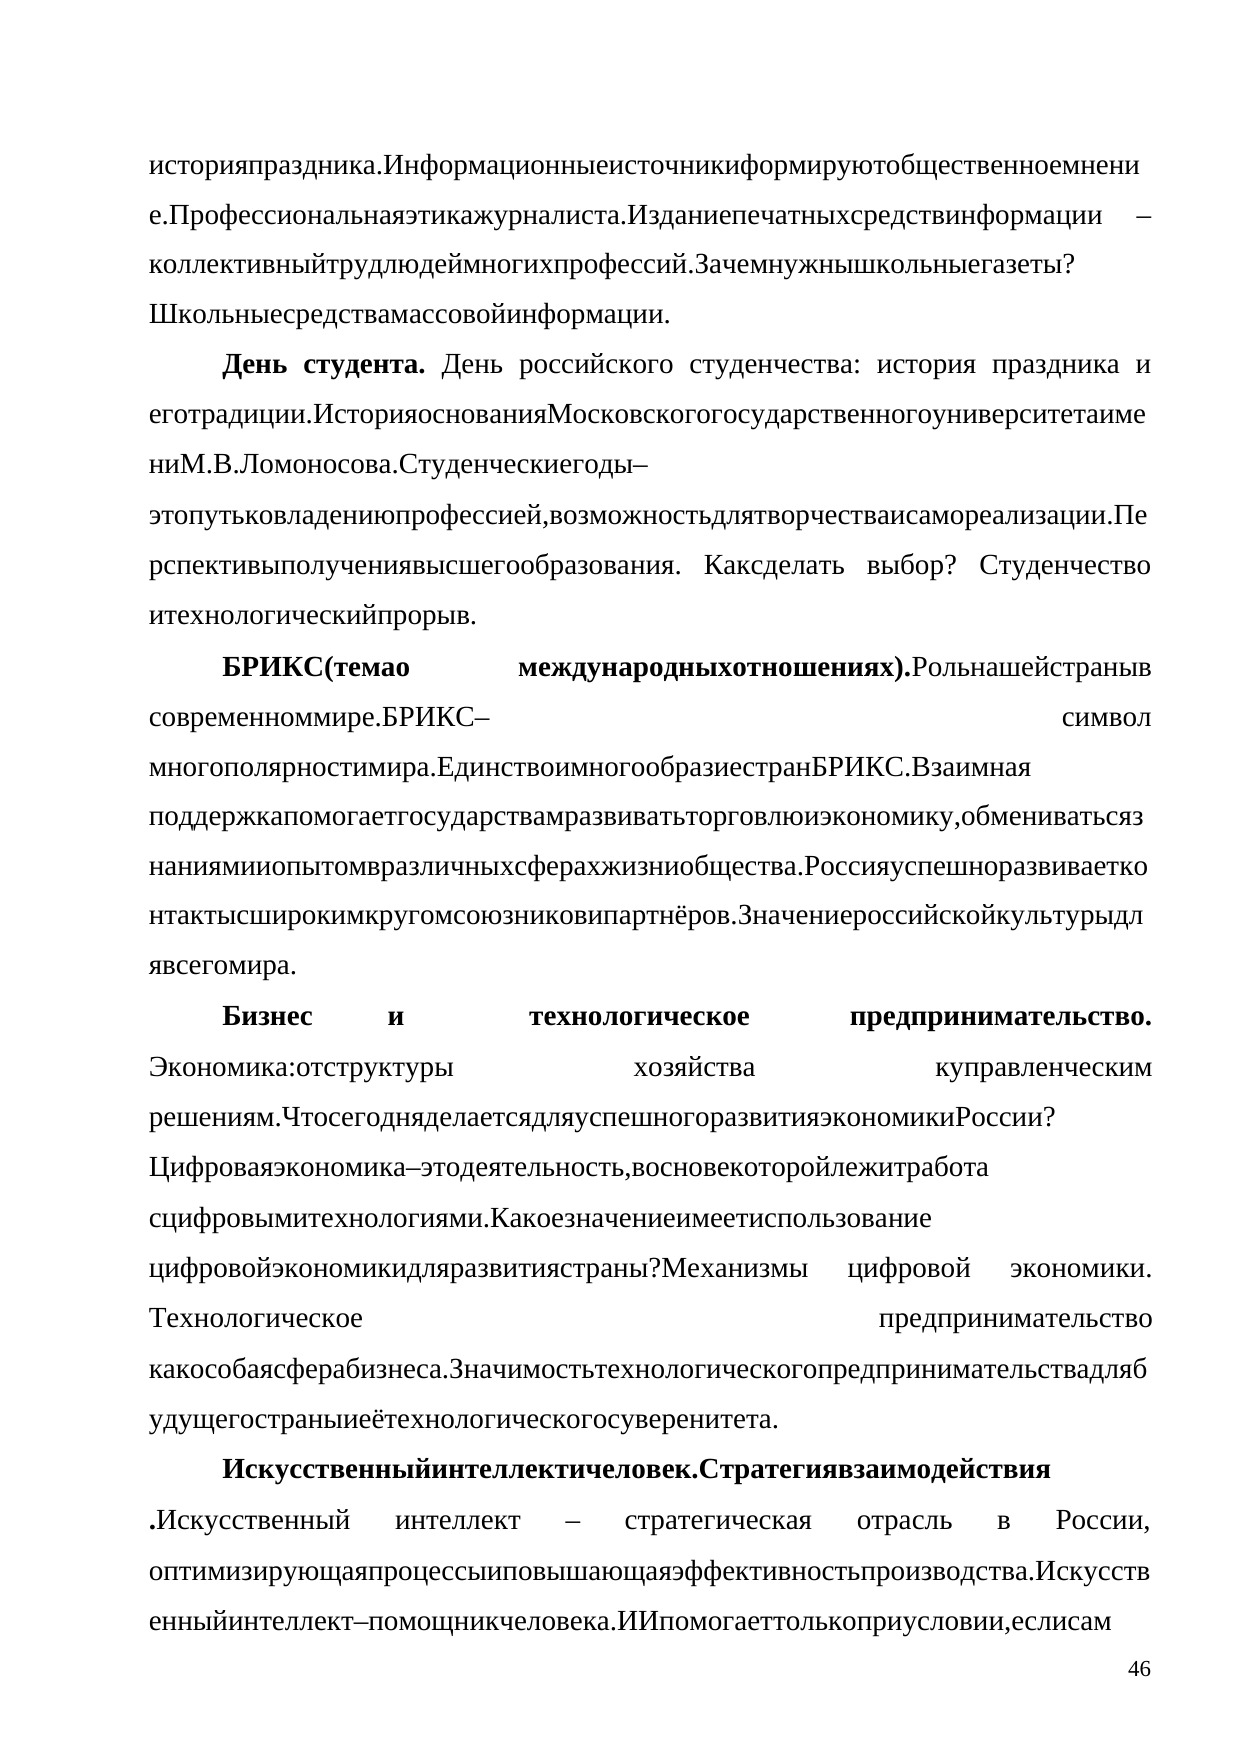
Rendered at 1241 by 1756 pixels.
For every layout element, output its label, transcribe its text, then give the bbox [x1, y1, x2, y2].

text БРИКС(темао международныхотношениях).Рольнашейстраныв современноммире.БРИКС– символ многополярностимира.ЕдинствоимногообразиестранБРИКС.Взаимная поддержкапомогаетгосударствамразвиватьторговлюиэкономику,обмениватьсязнаниямииопытомвразличныхсферахжизниобщества.Россияуспешноразвиваетконтактысширокимкругомсоюзниковипартнёров.Значениероссийскойкультурыдлявсегомира. [148, 649, 1152, 981]
text Искусственныйинтеллектичеловек.Стратегиявзаимодействия.Искусственный интеллект – стратегическая отрасль в России, оптимизирующаяпроцессыиповышающаяэффективностьпроизводства.Искусственныйинтеллект–помощникчеловека.ИИпомогаеттолькоприусловии,еслисам [148, 1451, 1151, 1637]
text Бизнес и технологическое предпринимательство. Экономика:отструктуры хозяйства куправленческим решениям.ЧтосегодняделаетсядляуспешногоразвитияэкономикиРоссии?Цифроваяэкономика–этодеятельность,восновекоторойлежитработа сцифровымитехнологиями.Какоезначениеимеетиспользование цифровойэкономикидляразвитиястраны?Механизмы цифровой экономики. Технологическое предпринимательство какособаясферабизнеса.Значимостьтехнологическогопредпринимательствадлябудущегостраныиеётехнологическогосуверенитета. [148, 998, 1153, 1434]
text историяпраздника.Информационныеисточникиформируютобщественноемнение.Профессиональнаяэтикажурналиста.Изданиепечатныхсредствинформации –коллективныйтрудлюдеймногихпрофессий.Зачемнужнышкольныегазеты?Школьныесредствамассовойинформации. [148, 147, 1151, 330]
text День студента. День российского студенчества: история праздника и еготрадиции.ИсторияоснованияМосковскогогосударственногоуниверситетаимениМ.В.Ломоносова.Студенческиегоды–этопутьковладениюпрофессией,возможностьдлятворчестваисамореализации.Перспективыполучениявысшегообразования. Каксделать выбор? Студенчество итехнологическийпрорыв. [148, 346, 1152, 631]
